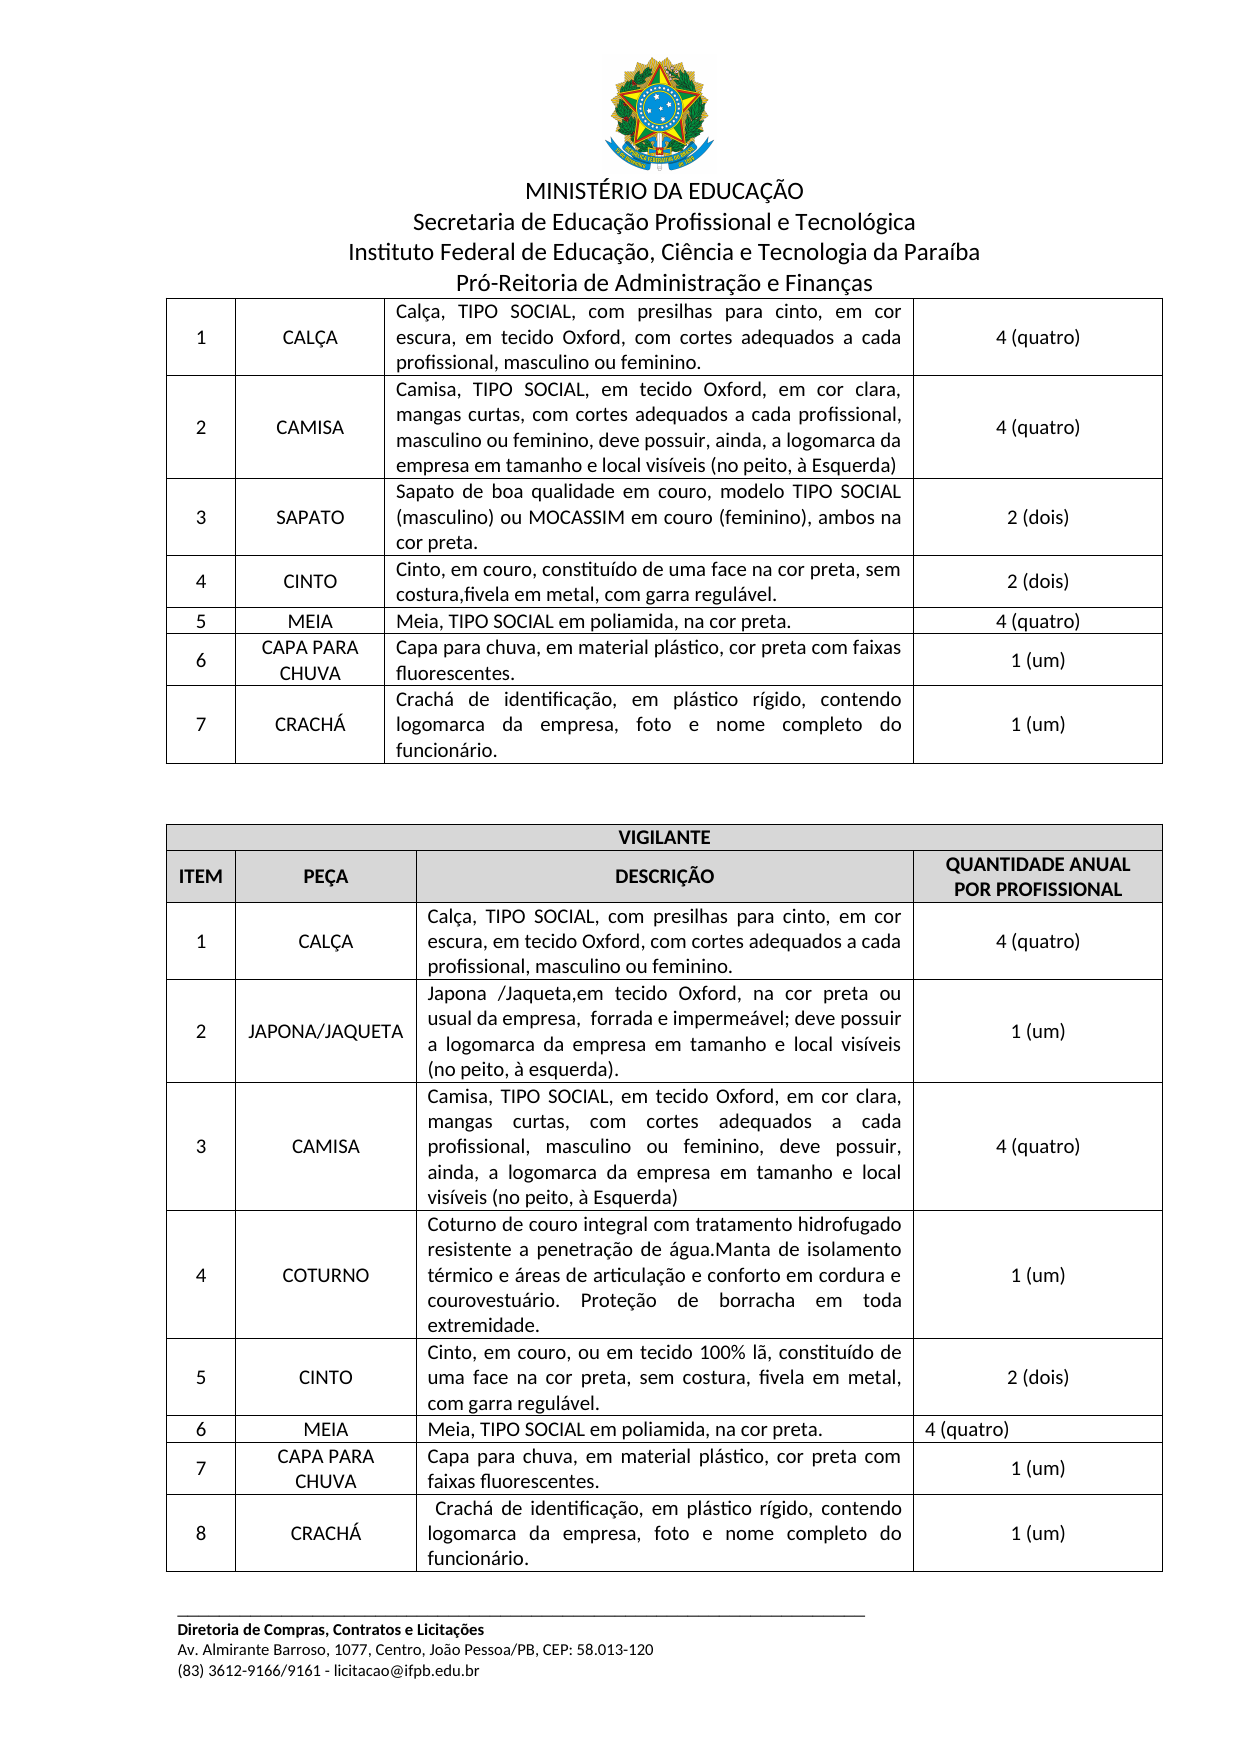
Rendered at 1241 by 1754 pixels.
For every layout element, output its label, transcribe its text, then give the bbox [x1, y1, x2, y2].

table_cell 3 [167, 479, 235, 555]
table_cell 1 (um) [914, 1495, 1162, 1571]
table_cell 4 (quatro) [914, 1416, 1162, 1442]
table_cell 4 (quatro) [914, 903, 1162, 979]
table_cell Crachá de identiﬁcação, em plástico rígido, contendo logomarca da empresa, foto e nome completo do funcionário. [385, 686, 913, 762]
table_cell CAPA PARA CHUVA [236, 634, 384, 685]
table_cell Camisa, TIPO SOCIAL, em tecido Oxford, em cor clara, mangas curtas, com cortes adequados a cada proﬁssional, masculino ou feminino, deve possuir, ainda, a logomarca da empresa em tamanho e local visíveis (no peito, à Esquerda) [385, 376, 913, 478]
table_cell Cinto, em couro, constituído de uma face na cor preta, sem costura,fivela em metal, com garra regulável. [385, 556, 913, 607]
table_cell 2 (dois) [914, 479, 1162, 555]
table_cell 4 [167, 556, 235, 607]
table_cell 2 (dois) [914, 556, 1162, 607]
table_cell Capa para chuva, em material plástico, cor preta com faixas fluorescentes. [417, 1443, 913, 1494]
table_header VIGILANTE [167, 825, 1162, 850]
table_cell CRACHÁ [236, 1495, 416, 1571]
table_cell 5 [167, 1339, 235, 1415]
table_cell 7 [167, 1443, 235, 1494]
table_cell Camisa, TIPO SOCIAL, em tecido Oxford, em cor clara, mangas curtas, com cortes adequados a cada proﬁssional, masculino ou feminino, deve possuir, ainda, a logomarca da empresa em tamanho e local visíveis (no peito, à Esquerda) [417, 1083, 913, 1210]
table_cell DESCRIÇÃO [417, 851, 913, 902]
table_cell 1 (um) [914, 686, 1162, 762]
table_cell CAPA PARA CHUVA [236, 1443, 416, 1494]
table_cell Meia, TIPO SOCIAL em poliamida, na cor preta. [417, 1416, 913, 1442]
table_cell 1 (um) [914, 634, 1162, 685]
table_cell 2 [167, 980, 235, 1082]
table_cell CRACHÁ [236, 686, 384, 762]
table_cell 1 [167, 903, 235, 979]
table_cell Capa para chuva, em material plástico, cor preta com faixas fluorescentes. [385, 634, 913, 685]
table_cell QUANTIDADE ANUAL POR PROFISSIONAL [914, 851, 1162, 902]
table_cell 2 (dois) [914, 1339, 1162, 1415]
table_cell Calça, TIPO SOCIAL, com presilhas para cinto, em cor escura, em tecido Oxford, com cortes adequados a cada profissional, masculino ou feminino. [385, 299, 913, 375]
table_cell Cinto, em couro, ou em tecido 100% lã, constituído de uma face na cor preta, sem costura, fivela em metal, com garra regulável. [417, 1339, 913, 1415]
table_cell CINTO [236, 1339, 416, 1415]
table_cell 1 (um) [914, 1443, 1162, 1494]
table_cell CAMISA [236, 376, 384, 478]
picture [601, 54, 718, 174]
table_cell 5 [167, 608, 235, 633]
table_cell 3 [167, 1083, 235, 1210]
table_cell 7 [167, 686, 235, 762]
table_cell Japona /Jaqueta,em tecido Oxford, na cor preta ou usual da empresa, forrada e impermeável; deve possuir a logomarca da empresa em tamanho e local visíveis (no peito, à esquerda). [417, 980, 913, 1082]
table_cell 8 [167, 1495, 235, 1571]
table_cell 1 [167, 299, 235, 375]
table_cell 6 [167, 634, 235, 685]
table_cell Coturno de couro integral com tratamento hidrofugado resistente a penetração de água.Manta de isolamento térmico e áreas de articulação e conforto em cordura e courovestuário. Proteção de borracha em toda extremidade. [417, 1211, 913, 1338]
table_cell Sapato de boa qualidade em couro, modelo TIPO SOCIAL (masculino) ou MOCASSIM em couro (feminino), ambos na cor preta. [385, 479, 913, 555]
table_cell ITEM [167, 851, 235, 902]
table_cell 4 [167, 1211, 235, 1338]
table_cell Crachá de identiﬁcação, em plástico rígido, contendo logomarca da empresa, foto e nome completo do funcionário. [417, 1495, 913, 1571]
table_cell CALÇA [236, 299, 384, 375]
table_cell 6 [167, 1416, 235, 1442]
table_cell CALÇA [236, 903, 416, 979]
table_cell 4 (quatro) [914, 608, 1162, 633]
table_cell PEÇA [236, 851, 416, 902]
table_cell JAPONA/JAQUETA [236, 980, 416, 1082]
table_cell 1 (um) [914, 1211, 1162, 1338]
table_cell Meia, TIPO SOCIAL em poliamida, na cor preta. [385, 608, 913, 633]
table_cell MEIA [236, 1416, 416, 1442]
table_cell 4 (quatro) [914, 299, 1162, 375]
table_cell SAPATO [236, 479, 384, 555]
table_cell 4 (quatro) [914, 376, 1162, 478]
table_cell 4 (quatro) [914, 1083, 1162, 1210]
table_cell 1 (um) [914, 980, 1162, 1082]
table_cell CAMISA [236, 1083, 416, 1210]
table_cell CINTO [236, 556, 384, 607]
table_cell COTURNO [236, 1211, 416, 1338]
table_cell Calça, TIPO SOCIAL, com presilhas para cinto, em cor escura, em tecido Oxford, com cortes adequados a cada profissional, masculino ou feminino. [417, 903, 913, 979]
table_cell 2 [167, 376, 235, 478]
table_cell MEIA [236, 608, 384, 633]
